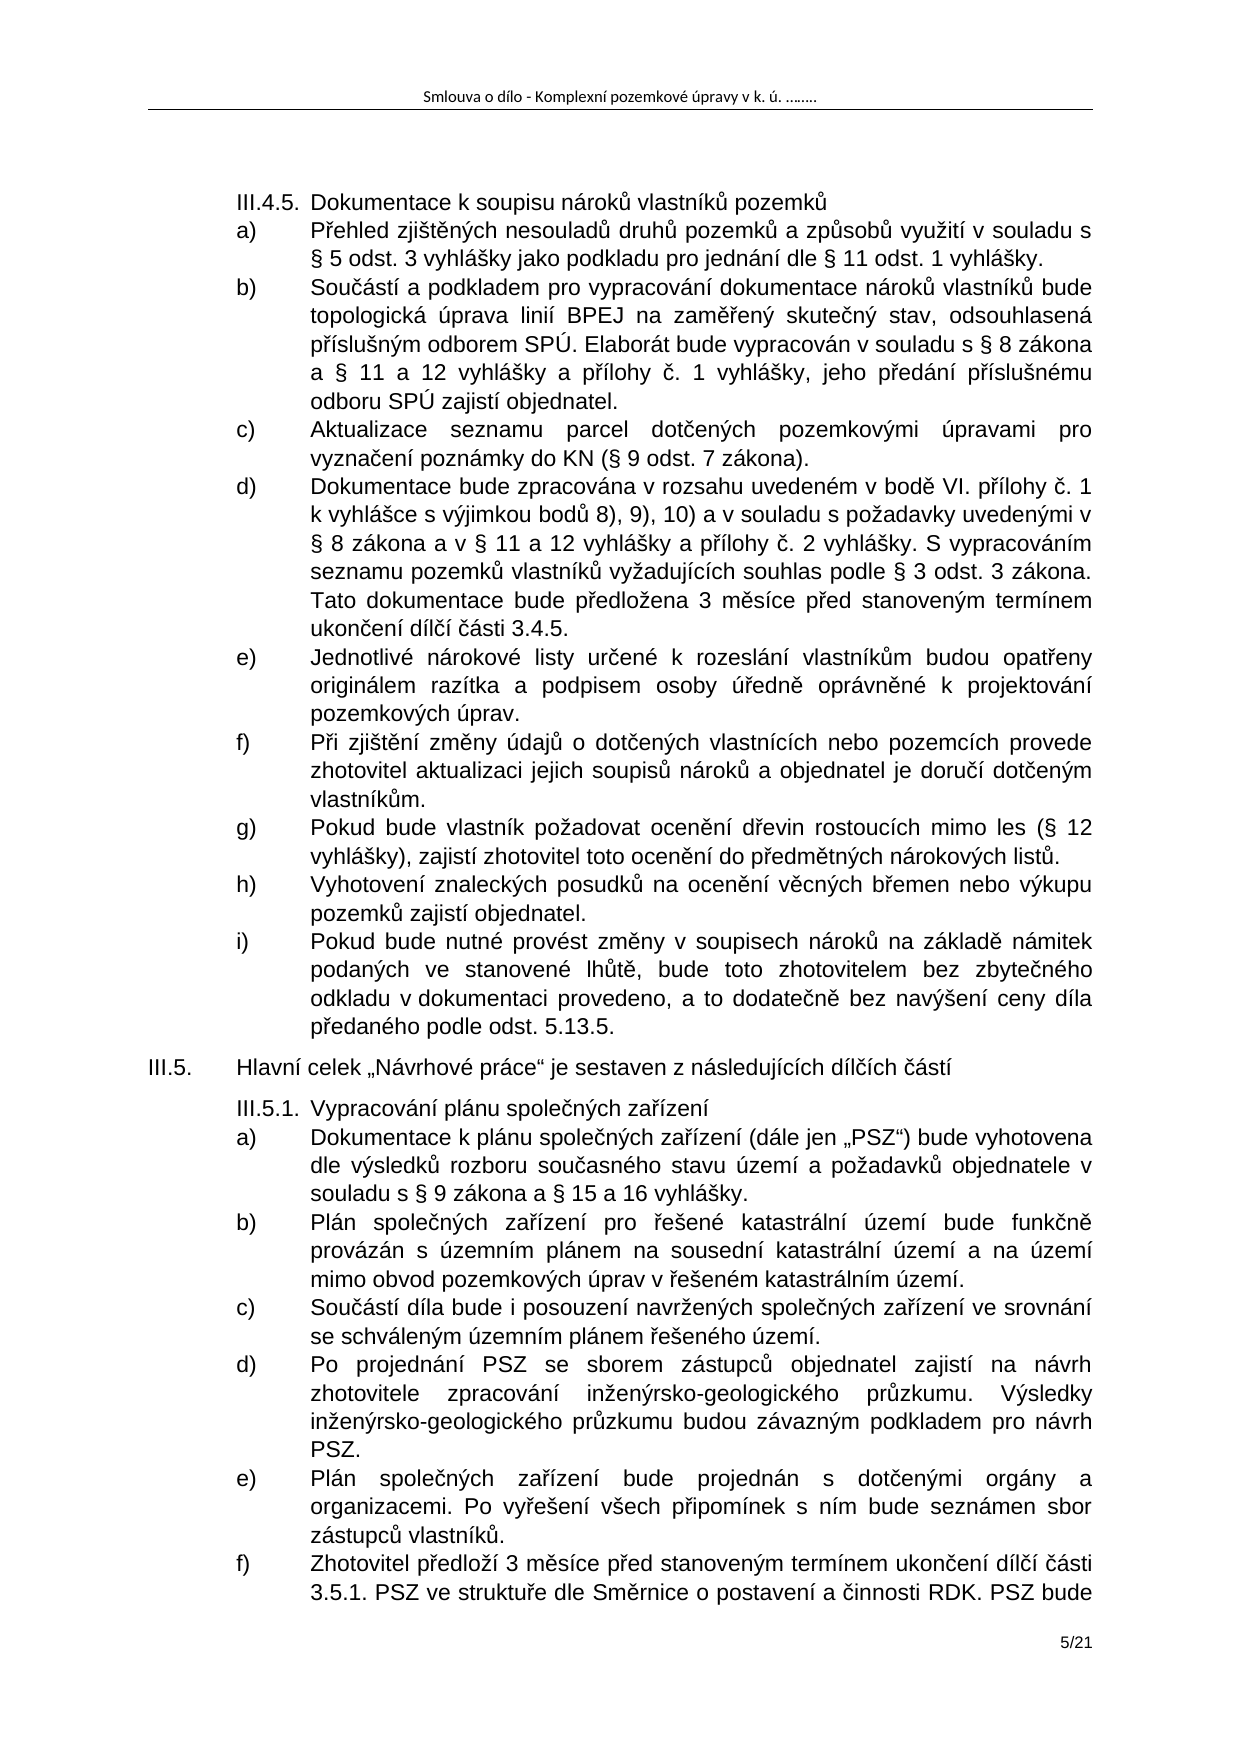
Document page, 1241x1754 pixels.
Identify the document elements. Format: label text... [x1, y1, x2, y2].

text Vyhotovení znaleckých posudků na ocenění věcných břemen nebo výkupu pozemků zajistí objednatel. [236, 871, 1093, 926]
text Dokumentace bude zpracována v rozsahu uvedeném v bodě VI. přílohy č. 1 k vyhlášce s výjimkou bodů 8), 9), 10) a v souladu s požadavky uvedenými v § 8 zákona a v § 11 a 12 vyhlášky a přílohy č. 2 vyhlášky. S vypracováním seznamu pozemků vlastníků vyžadujících souhlas podle § 3 odst. 3 zákona. Tato dokumentace bude předložena 3 měsíce před stanoveným termínem ukončení dílčí části 3.4.5. [236, 473, 1093, 641]
text Přehled zjištěných nesouladů druhů pozemků a způsobů využití v souladu s § 5 odst. 3 vyhlášky jako podkladu pro jednání dle § 11 odst. 1 vyhlášky. [236, 217, 1093, 272]
text Při zjištění změny údajů o dotčených vlastnících nebo pozemcích provede zhotovitel aktualizaci jejich soupisů nároků a objednatel je doručí dotčeným vlastníkům. [236, 729, 1093, 812]
text Dokumentace k plánu společných zařízení (dále jen „PSZ“) bude vyhotovena dle výsledků rozboru současného stavu území a požadavků objednatele v souladu s § 9 zákona a § 15 a 16 vyhlášky. [236, 1123, 1093, 1207]
text Vypracování plánu společných zařízení [236, 1095, 1093, 1121]
text Plán společných zařízení pro řešené katastrální území bude funkčně provázán s územním plánem na sousední katastrální území a na území mimo obvod pozemkových úprav v řešeném katastrálním území. [236, 1209, 1093, 1292]
text Součástí díla bude i posouzení navržených společných zařízení ve srovnání se schváleným územním plánem řešeného území. [236, 1294, 1093, 1349]
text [236, 1550, 1093, 1605]
text Součástí a podkladem pro vypracování dokumentace nároků vlastníků bude topologická úprava linií BPEJ na zaměřený skutečný stav, odsouhlasená příslušným odborem SPÚ. Elaborát bude vypracován v souladu s § 8 zákona a § 11 a 12 vyhlášky a přílohy č. 1 vyhlášky, jeho předání příslušnému odboru SPÚ zajistí objednatel. [236, 274, 1093, 414]
text Aktualizace seznamu parcel dotčených pozemkovými úpravami pro vyznačení poznámky do KN (§ 9 odst. 7 zákona). [236, 416, 1093, 471]
text Pokud bude vlastník požadovat ocenění dřevin rostoucích mimo les (§ 12 vyhlášky), zajistí zhotovitel toto ocenění do předmětných nárokových listů. [236, 814, 1093, 869]
text Pokud bude nutné provést změny v soupisech nároků na základě námitek podaných ve stanovené lhůtě, bude toto zhotovitelem bez zbytečného odkladu v dokumentaci provedeno, a to dodatečně bez navýšení ceny díla předaného podle odst. 5.13.5. [236, 928, 1093, 1039]
text Plán společných zařízení bude projednán s dotčenými orgány a organizacemi. Po vyřešení všech připomínek s ním bude seznámen sbor zástupců vlastníků. [236, 1465, 1093, 1548]
text Jednotlivé nárokové listy určené k rozeslání vlastníkům budou opatřeny originálem razítka a podpisem osoby úředně oprávněné k projektování pozemkových úprav. [236, 643, 1093, 727]
text Dokumentace k soupisu nároků vlastníků pozemků [236, 188, 1093, 215]
list Hlavní celek „Návrhové práce“ je sestaven z následujících dílčích částí [148, 1054, 1093, 1081]
text Po projednání PSZ se sborem zástupců objednatel zajistí na návrh zhotovitele zpracování inženýrsko-geologického průzkumu. Výsledky inženýrsko-geologického průzkumu budou závazným podkladem pro návrh PSZ. [236, 1351, 1093, 1463]
